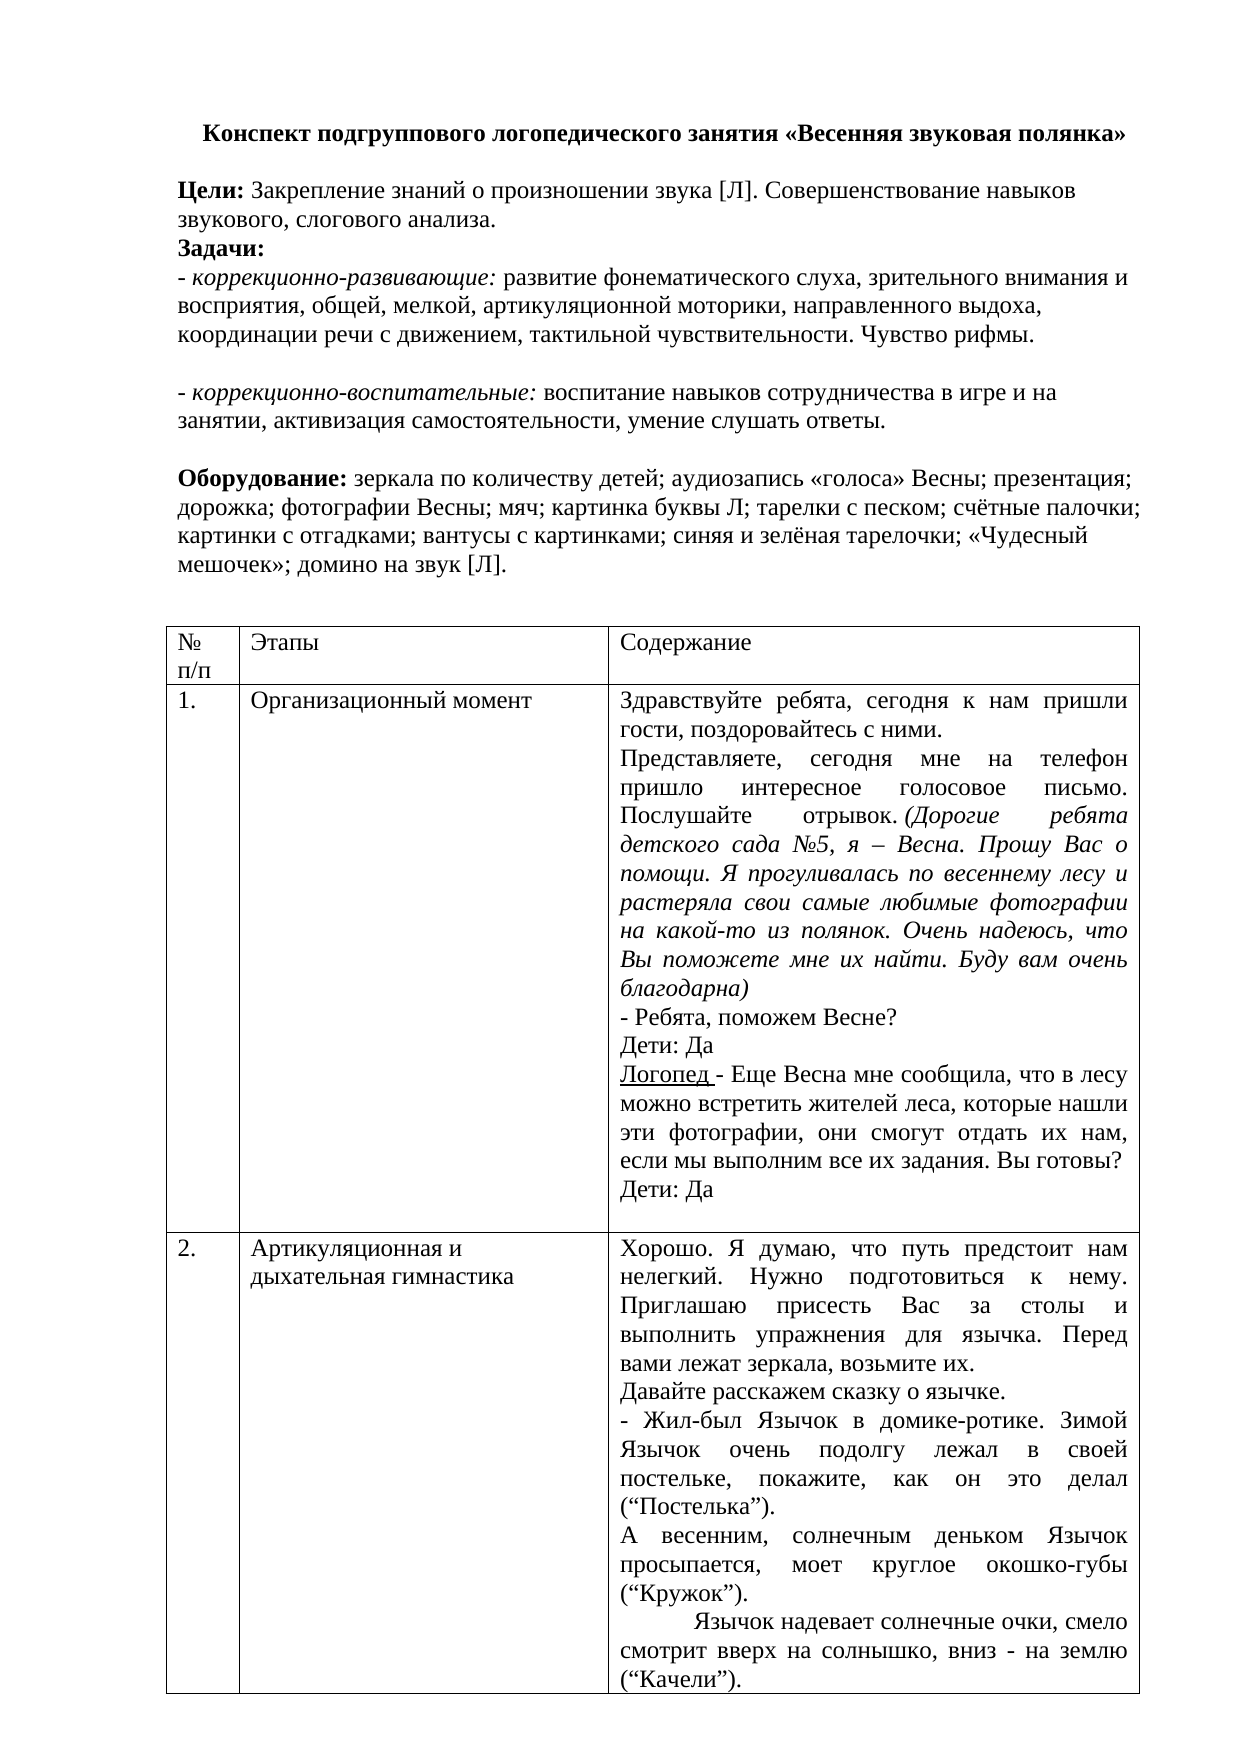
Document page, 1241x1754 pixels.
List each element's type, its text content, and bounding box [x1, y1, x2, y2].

text Конспект подгруппового логопедического занятия «Весенняя звуковая полянка» [177, 118, 1152, 147]
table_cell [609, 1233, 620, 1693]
text Задачи: [177, 233, 1152, 262]
table_cell 2. [167, 1233, 239, 1693]
table_cell Организационный момент [240, 685, 608, 1232]
table_header Содержание [609, 627, 1139, 684]
text Оборудование: зеркала по количеству детей; аудиозапись «голоса» Весны; презентация; дорожка; фотографии Весны; мяч; картинка буквы Л; тарелки с песком; счётные палочки; картинки с отгадками; вантусы с картинками; синяя и зелёная тарелочки; «Чудесный мешочек»; домино на звук [Л]. [177, 463, 1152, 578]
table_cell 1. [167, 685, 239, 1232]
text - коррекционно-воспитательные: воспитание навыков сотрудничества в игре и на занятии, активизация самостоятельности, умение слушать ответы. [177, 377, 1152, 434]
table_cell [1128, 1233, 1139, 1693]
text - коррекционно-развивающие: развитие фонематического слуха, зрительного внимания и восприятия, общей, мелкой, артикуляционной моторики, направленного выдоха, координации речи с движением, тактильной чувствительности. Чувство рифмы. [177, 262, 1152, 348]
table_cell Здравствуйте ребята, сегодня к нам пришли гости, поздоровайтесь с ними. Представляете, сегодня мне на телефон пришло интересное голосовое письмо. Послушайте отрывок. (Дорогие ребята детского сада №5, я – Весна. Прошу Вас о помощи. Я прогуливалась по весеннему лесу и растеряла свои самые любимые фотографии на какой-то из полянок. Очень надеюсь, что Вы поможете мне их найти. Буду вам очень благодарна) - Ребята, поможем Весне? Дети: Да Логопед - Еще Весна мне сообщила, что в лесу можно встретить жителей леса, которые нашли эти фотографии, они смогут отдать их нам, если мы выполним все их задания. Вы готовы? Дети: Да [609, 685, 1139, 1232]
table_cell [240, 1233, 608, 1693]
text Цели: Закрепление знаний о произношении звука [Л]. Совершенствование навыков звукового, слогового анализа. [177, 176, 1152, 233]
table_header № п/п [167, 627, 239, 684]
table_header Этапы [240, 627, 608, 684]
